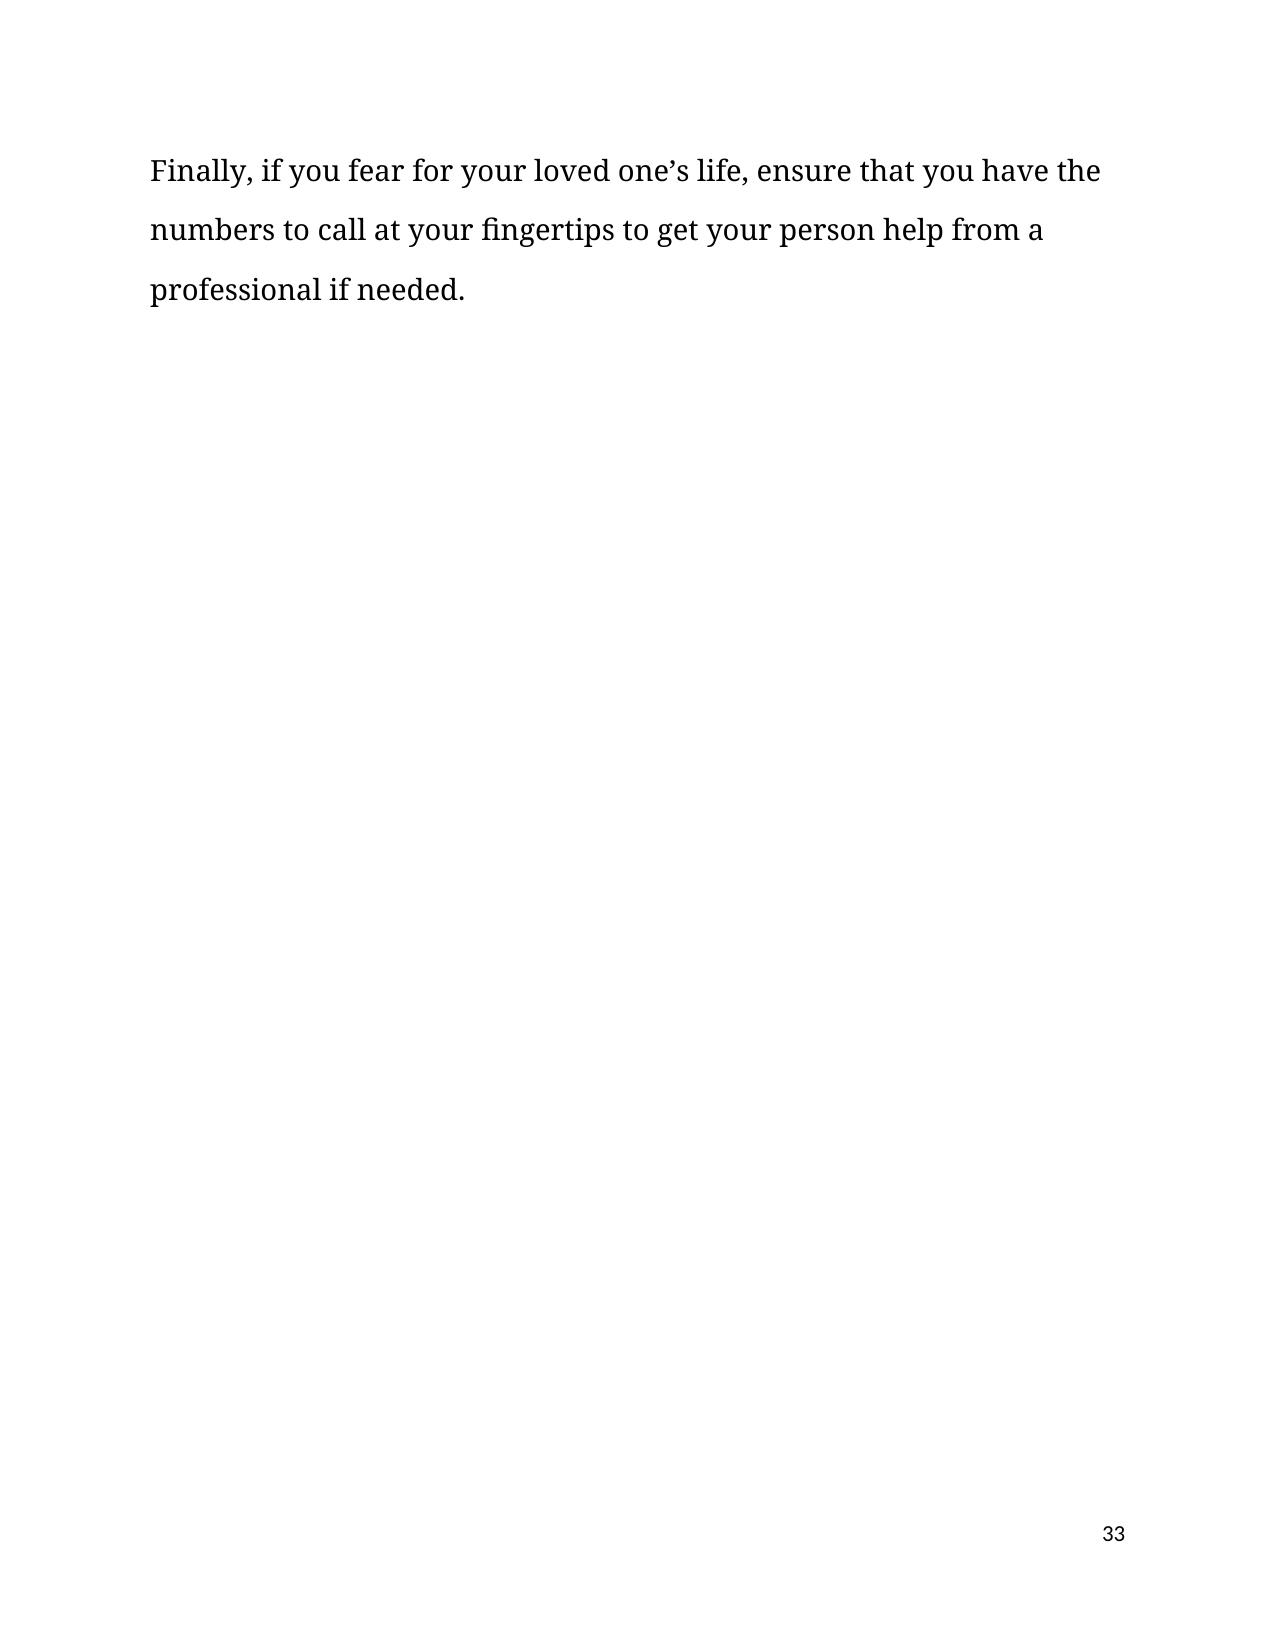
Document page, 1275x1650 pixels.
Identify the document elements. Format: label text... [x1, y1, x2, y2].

text Finally, if you fear for your loved one’s life, ensure that you have the numbers to call at your fingertips to get your person help from a professional if needed. [150, 150, 1125, 309]
